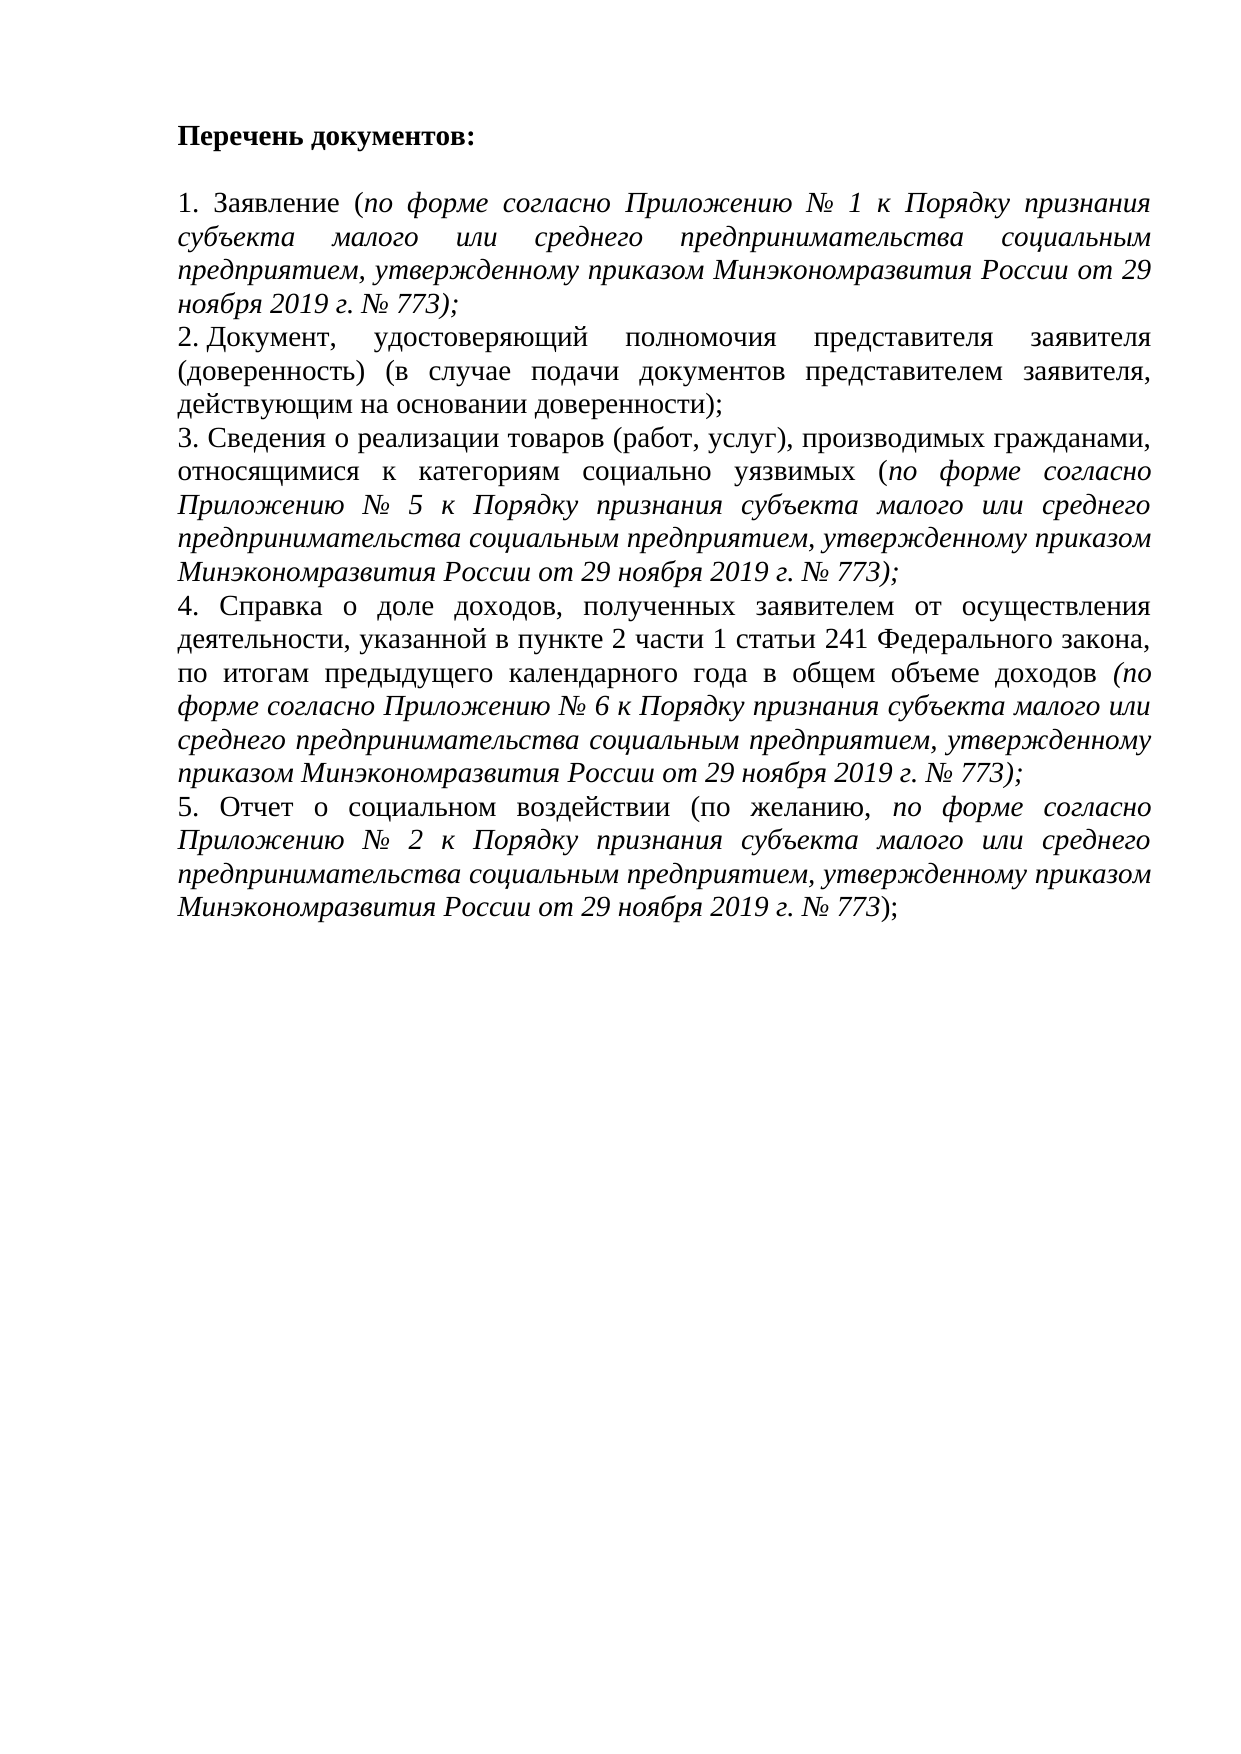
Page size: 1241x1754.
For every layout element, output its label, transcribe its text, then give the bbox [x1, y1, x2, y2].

text 3. Сведения о реализации товаров (работ, услуг), производимых гражданами, относящимися к категориям социально уязвимых (по форме согласно Приложению № 5 к Порядку признания субъекта малого или среднего предпринимательства социальным предприятием, утвержденному приказом Минэкономразвития России от 29 ноября 2019 г. № 773); [177, 420, 1152, 588]
text 5. Отчет о социальном воздействии (по желанию, по форме согласно Приложению № 2 к Порядку признания субъекта малого или среднего предпринимательства социальным предприятием, утвержденному приказом Минэкономразвития России от 29 ноября 2019 г. № 773); [177, 789, 1152, 923]
text 1. Заявление (по форме согласно Приложению № 1 к Порядку признания субъекта малого или среднего предпринимательства социальным предприятием, утвержденному приказом Минэкономразвития России от 29 ноября 2019 г. № 773); [177, 185, 1152, 319]
text 4. Справка о доле доходов, полученных заявителем от осуществления деятельности, указанной в пункте 2 части 1 статьи 241 Федерального закона, по итогам предыдущего календарного года в общем объеме доходов (по форме согласно Приложению № 6 к Порядку признания субъекта малого или среднего предпринимательства социальным предприятием, утвержденному приказом Минэкономразвития России от 29 ноября 2019 г. № 773); [177, 588, 1152, 789]
text 2. Документ, удостоверяющий полномочия представителя заявителя (доверенность) (в случае подачи документов представителем заявителя, действующим на основании доверенности); [177, 319, 1152, 420]
text Перечень документов: [177, 118, 1152, 152]
